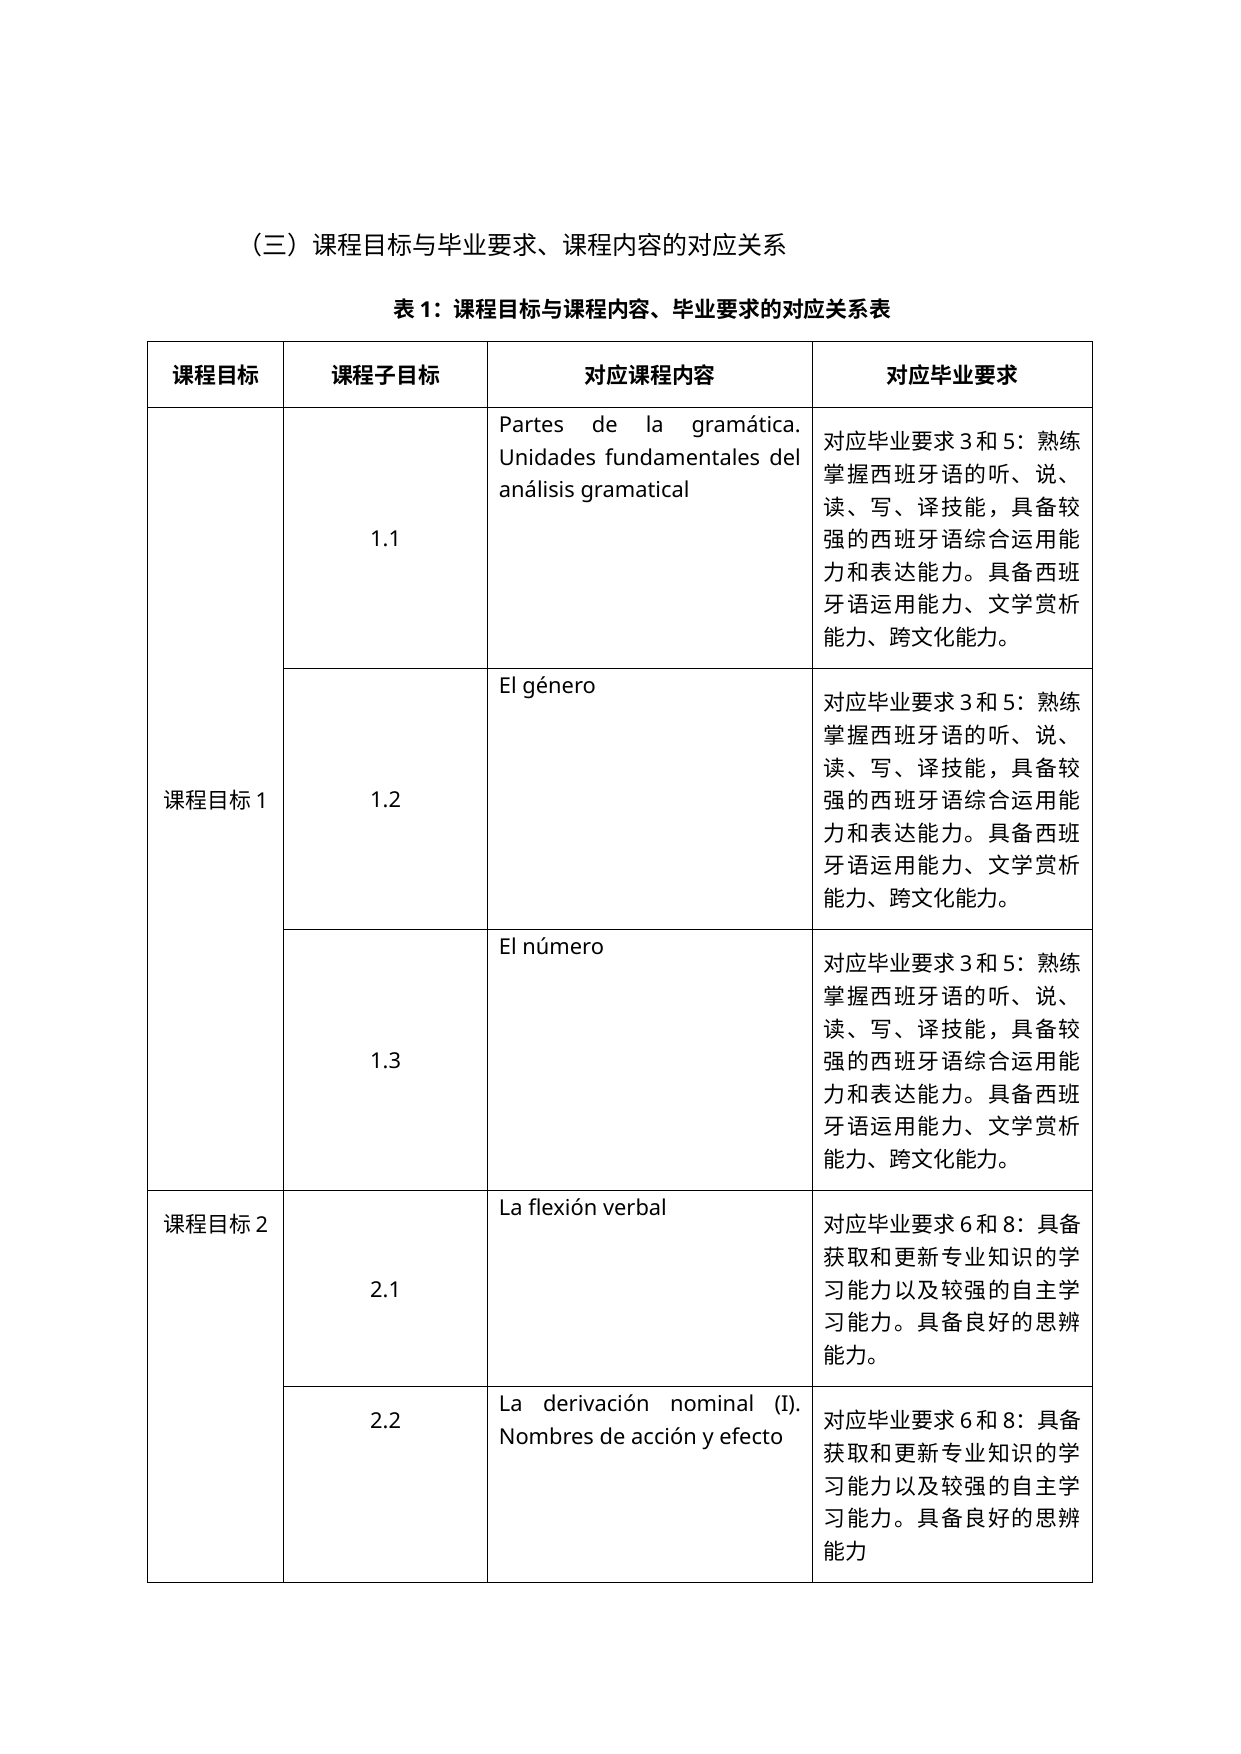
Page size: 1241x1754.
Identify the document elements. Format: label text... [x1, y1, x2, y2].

text 表1：课程目标与课程内容、毕业要求的对应关系表 [187, 292, 1053, 324]
table_cell 对应毕业要求3和5：熟练掌握西班牙语的听、说、读、写、译技能，具备较强的西班牙语综合运用能力和表达能力。具备西班牙语运用能力、文学赏析能力、跨文化能力。 [813, 408, 1092, 668]
table_header 对应课程内容 [488, 342, 812, 407]
table_cell 2.1 [284, 1191, 487, 1386]
table_cell La flexión verbal [488, 1191, 812, 1386]
table_cell 课程目标1 [148, 408, 283, 1190]
table_header 课程目标 [148, 342, 283, 407]
table_cell 对应毕业要求6和8：具备获取和更新专业知识的学习能力以及较强的自主学习能力。具备良好的思辨能力。 [813, 1191, 1092, 1386]
table_cell La derivación nominal (I). Nombres de acción y efecto [488, 1387, 812, 1582]
table_cell 1.1 [284, 408, 487, 668]
table_header 课程子目标 [284, 342, 487, 407]
table_cell 2.2 [284, 1387, 487, 1582]
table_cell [813, 1387, 1092, 1582]
table_cell 对应毕业要求3和5：熟练掌握西班牙语的听、说、读、写、译技能，具备较强的西班牙语综合运用能力和表达能力。具备西班牙语运用能力、文学赏析能力、跨文化能力。 [813, 930, 1092, 1190]
table_cell 1.2 [284, 669, 487, 929]
table_cell El género [488, 669, 812, 929]
table_cell 对应毕业要求3和5：熟练掌握西班牙语的听、说、读、写、译技能，具备较强的西班牙语综合运用能力和表达能力。具备西班牙语运用能力、文学赏析能力、跨文化能力。 [813, 669, 1092, 929]
table_cell Partes de la gramática. Unidades fundamentales del análisis gramatical [488, 408, 812, 668]
text （三）课程目标与毕业要求、课程内容的对应关系 [187, 211, 1053, 276]
table_cell El número [488, 930, 812, 1190]
table_cell 1.3 [284, 930, 487, 1190]
table_header 对应毕业要求 [813, 342, 1092, 407]
table_cell 课程目标2 [148, 1191, 283, 1582]
